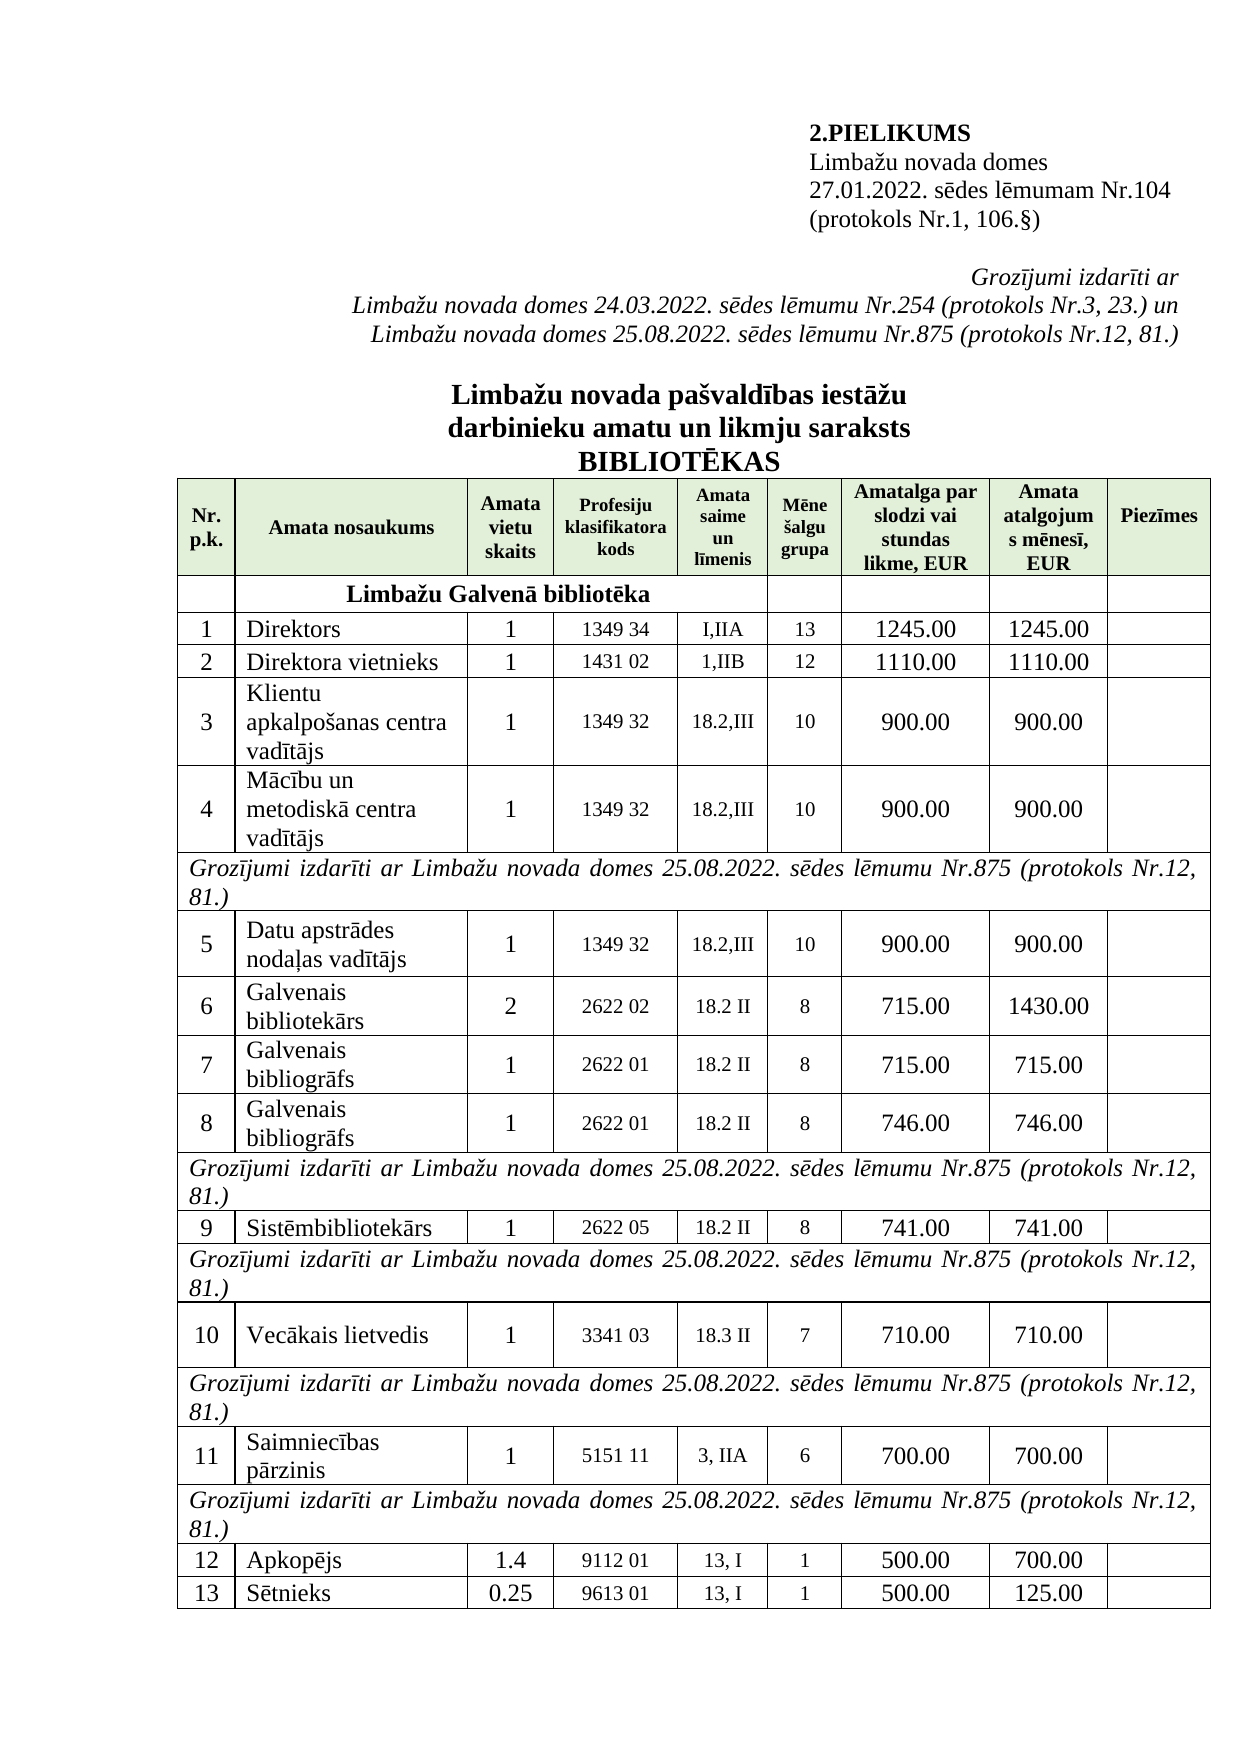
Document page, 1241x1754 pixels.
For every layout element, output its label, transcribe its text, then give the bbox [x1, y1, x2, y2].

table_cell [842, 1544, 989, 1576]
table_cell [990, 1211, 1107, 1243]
table_cell 1,IIB [678, 645, 767, 677]
table_cell 4 [178, 766, 234, 852]
table_cell [1108, 678, 1210, 764]
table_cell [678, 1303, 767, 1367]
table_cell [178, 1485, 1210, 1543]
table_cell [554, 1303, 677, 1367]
table_cell 1 [468, 678, 553, 764]
table_header Profesiju klasifikatora kods [554, 479, 677, 575]
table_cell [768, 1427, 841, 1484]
table_cell 1 [468, 613, 553, 644]
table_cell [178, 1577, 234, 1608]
table_cell [178, 576, 234, 612]
table_cell 2622 02 [554, 977, 677, 1034]
table_header Amata saime un līmenis [678, 479, 767, 575]
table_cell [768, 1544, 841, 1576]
table_cell 900.00 [990, 911, 1107, 976]
table_cell 5 [178, 911, 234, 976]
table_cell 6 [178, 977, 234, 1034]
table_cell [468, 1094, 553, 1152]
table_cell Mācību un metodiskā centra vadītājs [236, 766, 467, 852]
table_header Amata atalgojums mēnesī, EUR [990, 479, 1107, 575]
table_cell 1349 32 [554, 678, 677, 764]
table_cell 18.2,III [678, 911, 767, 976]
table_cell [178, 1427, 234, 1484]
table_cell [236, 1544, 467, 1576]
table_cell Direktors [236, 613, 467, 644]
text Limbažu novada domes [809, 147, 1181, 176]
table_cell [1108, 977, 1210, 1034]
table_cell 715.00 [842, 1036, 989, 1093]
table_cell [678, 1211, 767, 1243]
table_cell 715.00 [842, 977, 989, 1034]
table_header Nr. p.k. [178, 479, 234, 575]
table_cell 2622 01 [554, 1036, 677, 1093]
table_cell 1431 02 [554, 645, 677, 677]
table_cell 1 [468, 645, 553, 677]
table_cell 1245.00 [990, 613, 1107, 644]
table_cell 1349 32 [554, 766, 677, 852]
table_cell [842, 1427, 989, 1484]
table_cell [842, 576, 989, 612]
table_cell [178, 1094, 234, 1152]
table_cell [1108, 911, 1210, 976]
table_cell 18.2 II [678, 1036, 767, 1093]
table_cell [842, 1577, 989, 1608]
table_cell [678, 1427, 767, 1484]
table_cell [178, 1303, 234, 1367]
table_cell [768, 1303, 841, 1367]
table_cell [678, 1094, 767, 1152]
table_cell [1108, 1036, 1210, 1093]
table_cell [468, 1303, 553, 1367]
table_cell [1108, 576, 1210, 612]
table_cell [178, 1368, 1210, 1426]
table_cell 1110.00 [842, 645, 989, 677]
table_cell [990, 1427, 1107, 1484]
table_cell [1108, 613, 1210, 644]
table_header Amatalga par slodzi vai stundas likme, EUR [842, 479, 989, 575]
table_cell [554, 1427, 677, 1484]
table_cell 18.2,III [678, 678, 767, 764]
table_cell Limbažu Galvenā bibliotēka [236, 576, 767, 612]
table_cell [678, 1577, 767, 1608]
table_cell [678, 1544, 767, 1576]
table_cell 1349 34 [554, 613, 677, 644]
table_cell Klientu apkalpošanas centra vadītājs [236, 678, 467, 764]
table_cell I,IIA [678, 613, 767, 644]
table_cell 18.2 II [678, 977, 767, 1034]
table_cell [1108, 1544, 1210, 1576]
table_cell 900.00 [842, 766, 989, 852]
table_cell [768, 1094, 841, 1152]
table_cell 1 [468, 911, 553, 976]
table_cell [1108, 766, 1210, 852]
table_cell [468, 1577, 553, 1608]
text 2.Pielikums [809, 118, 1181, 147]
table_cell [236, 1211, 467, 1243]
text darbinieku amatu un likmju saraksts [177, 410, 1181, 444]
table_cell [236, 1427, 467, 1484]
table_cell Direktora vietnieks [236, 645, 467, 677]
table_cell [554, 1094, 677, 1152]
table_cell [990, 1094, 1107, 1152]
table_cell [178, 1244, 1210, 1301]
text Limbažu novada pašvaldības iestāžu [177, 377, 1181, 410]
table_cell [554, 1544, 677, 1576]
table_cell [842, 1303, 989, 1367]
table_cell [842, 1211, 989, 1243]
table_cell 900.00 [990, 678, 1107, 764]
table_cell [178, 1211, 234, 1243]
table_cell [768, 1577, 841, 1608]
table_cell Galvenais bibliotekārs [236, 977, 467, 1034]
table_cell 1349 32 [554, 911, 677, 976]
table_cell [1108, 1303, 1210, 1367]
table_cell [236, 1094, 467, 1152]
table_cell [990, 576, 1107, 612]
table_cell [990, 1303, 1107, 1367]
table_cell 1 [178, 613, 234, 644]
table_cell Galvenais bibliogrāfs [236, 1036, 467, 1093]
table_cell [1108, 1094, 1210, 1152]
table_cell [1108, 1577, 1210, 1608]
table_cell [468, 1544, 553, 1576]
table_header Piezīmes [1108, 479, 1210, 575]
table_cell 715.00 [990, 1036, 1107, 1093]
table_cell 12 [768, 645, 841, 677]
text BIBLIOTĒKAS [177, 444, 1181, 477]
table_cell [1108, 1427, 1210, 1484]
table_cell 3 [178, 678, 234, 764]
text Grozījumi izdarīti ar [177, 262, 1181, 291]
table_cell [768, 576, 841, 612]
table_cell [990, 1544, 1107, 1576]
text Limbažu novada domes 25.08.2022. sēdes lēmumu Nr.875 (protokols Nr.12, 81.) [177, 319, 1181, 348]
table_cell 900.00 [990, 766, 1107, 852]
table_cell 8 [768, 977, 841, 1034]
text 27.01.2022. sēdes lēmumam Nr.104 (protokols Nr.1, 106.§) [809, 176, 1181, 233]
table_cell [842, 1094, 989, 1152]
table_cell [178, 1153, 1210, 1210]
table_cell 10 [768, 911, 841, 976]
table_cell 13 [768, 613, 841, 644]
table_cell 18.2,III [678, 766, 767, 852]
table_cell 1 [468, 766, 553, 852]
table_header Amata vietu skaits [468, 479, 553, 575]
table_cell 900.00 [842, 911, 989, 976]
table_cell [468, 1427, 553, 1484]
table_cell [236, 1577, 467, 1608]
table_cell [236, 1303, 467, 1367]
table_cell Grozījumi izdarīti ar Limbažu novada domes 25.08.2022. sēdes lēmumu Nr.875 (protokols Nr.12, 81.) [178, 853, 1210, 910]
table_cell 7 [178, 1036, 234, 1093]
table_cell 1110.00 [990, 645, 1107, 677]
table_cell 1245.00 [842, 613, 989, 644]
table_header Mēnešalgu grupa [768, 479, 841, 575]
table_cell 10 [768, 766, 841, 852]
table_cell 2 [178, 645, 234, 677]
text Limbažu novada domes 24.03.2022. sēdes lēmumu Nr.254 (protokols Nr.3, 23.) un [177, 291, 1181, 319]
table_cell 1 [468, 1036, 553, 1093]
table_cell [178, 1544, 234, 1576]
table_cell 2 [468, 977, 553, 1034]
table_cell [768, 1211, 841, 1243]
table_cell [1108, 645, 1210, 677]
table_cell 8 [768, 1036, 841, 1093]
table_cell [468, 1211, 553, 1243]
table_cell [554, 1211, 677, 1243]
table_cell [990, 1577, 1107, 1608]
table_header Amata nosaukums [236, 479, 467, 575]
table_cell 900.00 [842, 678, 989, 764]
table_cell 1430.00 [990, 977, 1107, 1034]
table_cell Datu apstrādes nodaļas vadītājs [236, 911, 467, 976]
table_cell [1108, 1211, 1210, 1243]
table_cell 10 [768, 678, 841, 764]
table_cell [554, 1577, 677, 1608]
